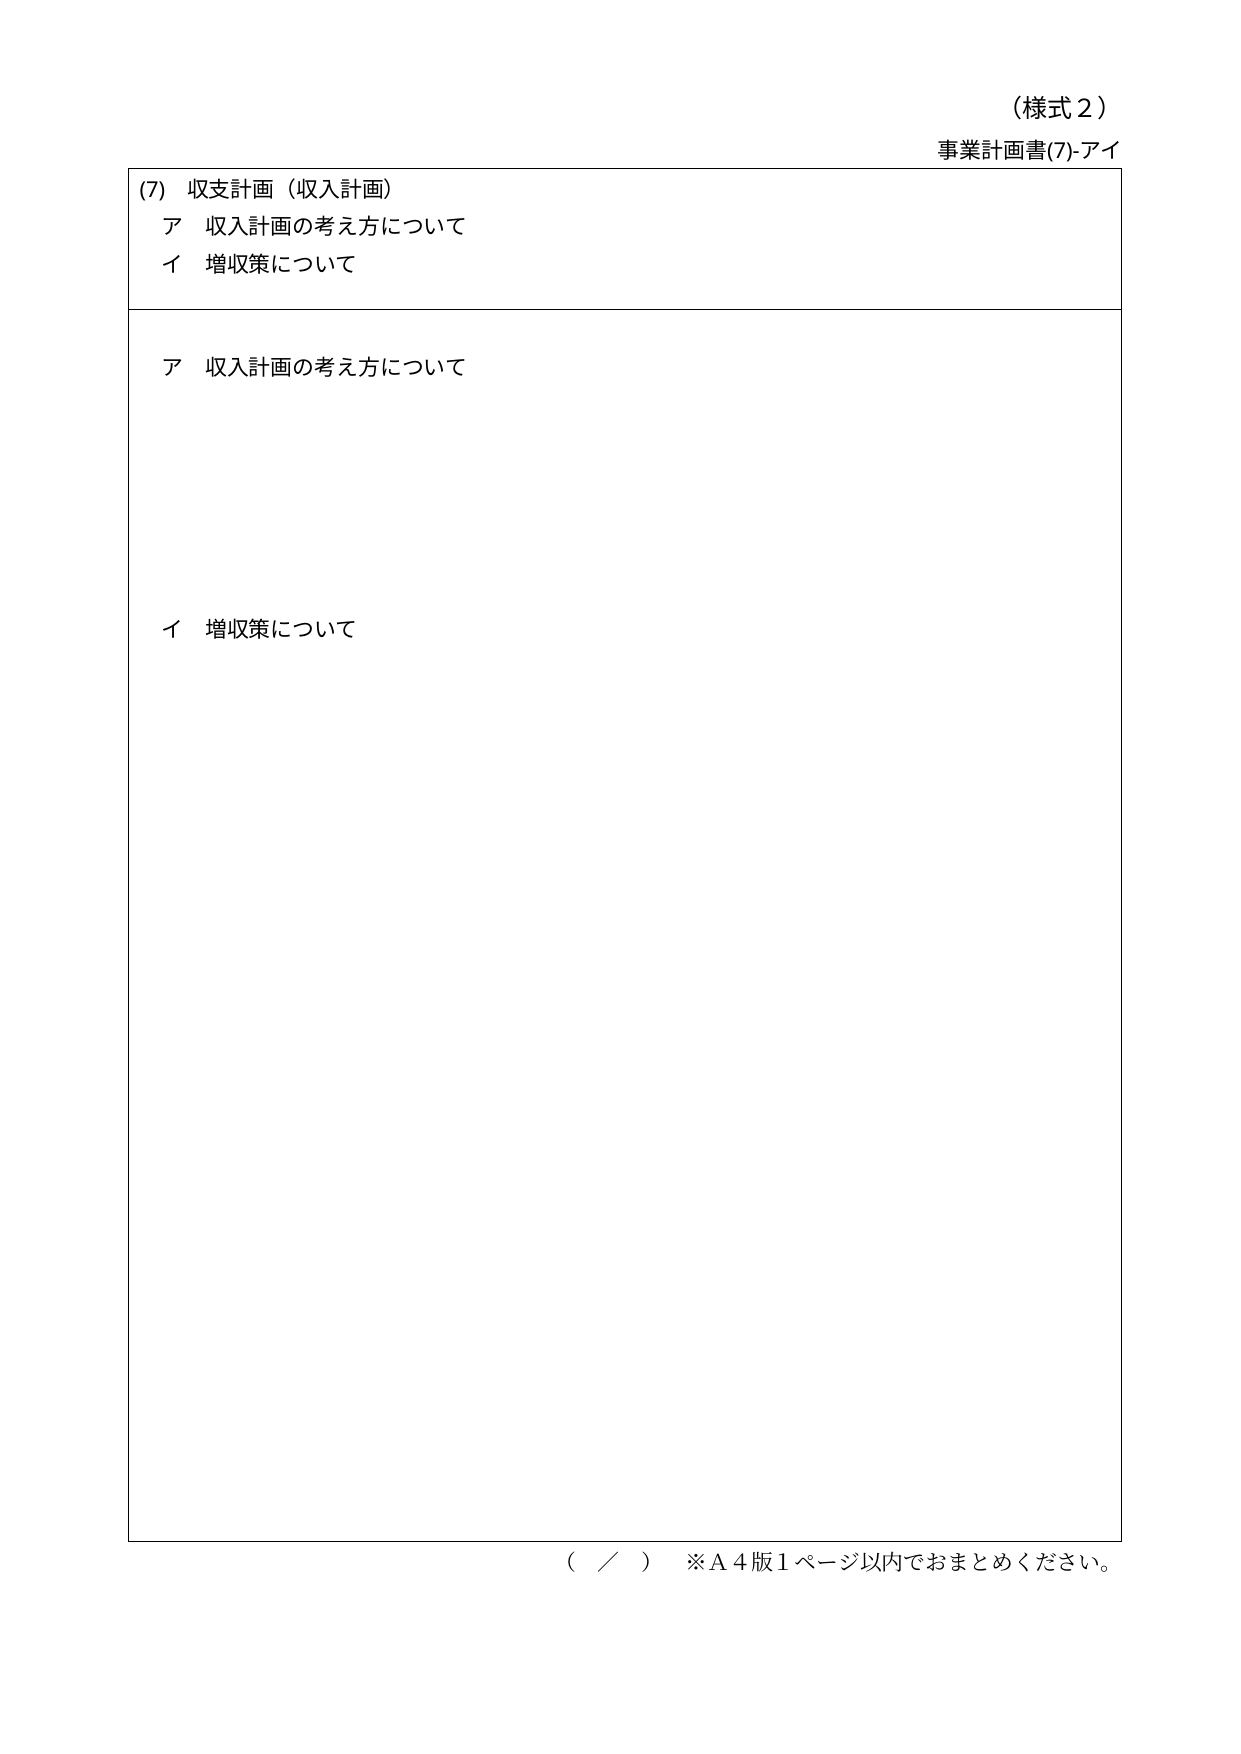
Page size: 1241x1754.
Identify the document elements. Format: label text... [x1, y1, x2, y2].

text 事業計画書(7)-アイ [118, 130, 1122, 168]
table_cell ア 収入計画の考え方について イ 増収策について [129, 310, 1121, 1541]
text （ ／ ） ※Ａ４版１ページ以内でおまとめください。 [118, 1542, 1122, 1580]
table_header (7) 収支計画（収入計画） ア 収入計画の考え方について イ 増収策について [129, 169, 1121, 308]
